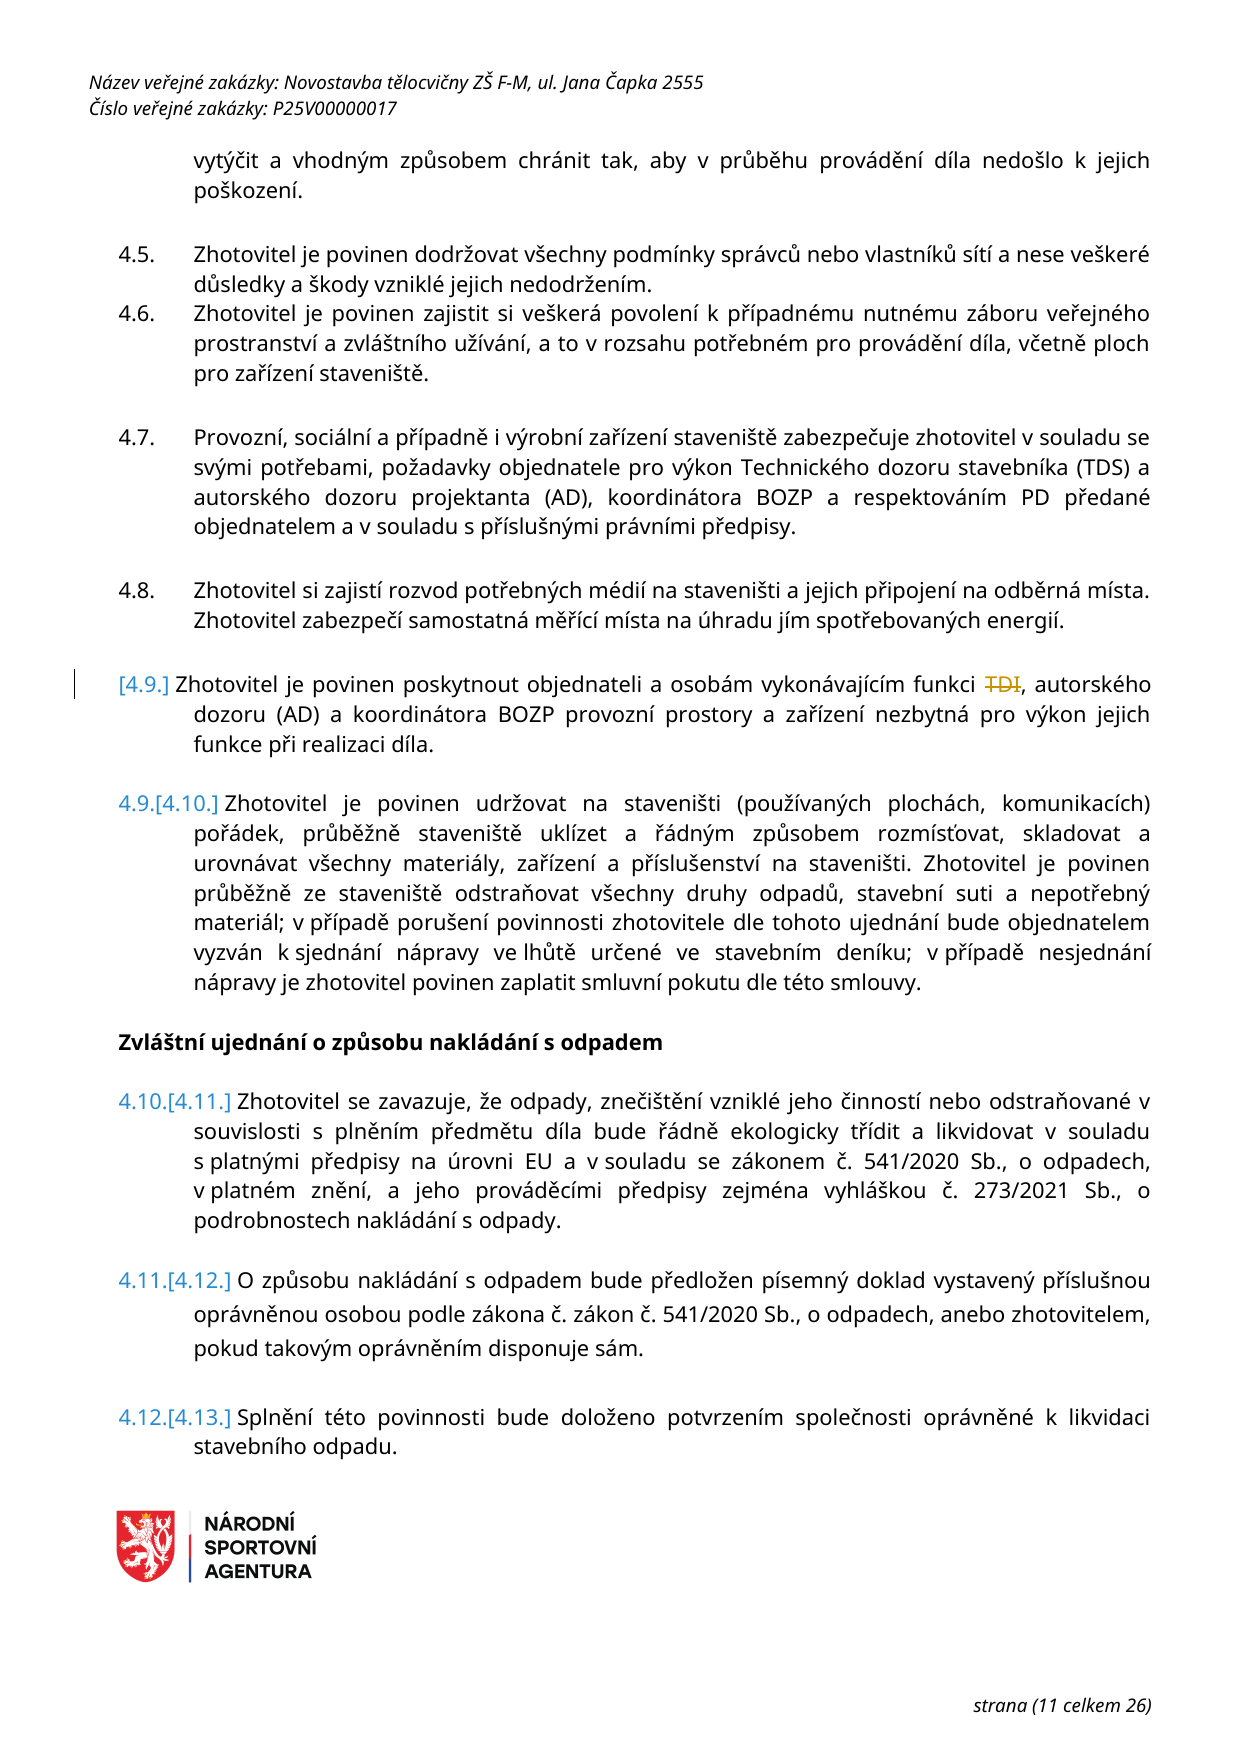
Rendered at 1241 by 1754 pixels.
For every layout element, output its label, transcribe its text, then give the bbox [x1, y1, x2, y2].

list Splnění této povinnosti bude doloženo potvrzením společnosti oprávněné k likvidaci stavebního odpadu. [118, 1402, 1152, 1461]
list Zhotovitel je povinen zajistit si veškerá povolení k případnému nutnému záboru veřejného prostranství a zvláštního užívání, a to v rozsahu potřebném pro provádění díla, včetně ploch pro zařízení staveniště. [118, 298, 1152, 388]
list O způsobu nakládání s odpadem bude předložen písemný doklad vystavený příslušnou oprávněnou osobou podle zákona č. zákon č. 541/2020 Sb., o odpadech, anebo zhotovitelem, pokud takovým oprávněním disponuje sám. [118, 1265, 1152, 1363]
list Provozní, sociální a případně i výrobní zařízení staveniště zabezpečuje zhotovitel v souladu se svými potřebami, požadavky objednatele pro výkon Technického dozoru stavebníka (TDS) a autorského dozoru projektanta (AD), koordinátora BOZP a respektováním PD předané objednatelem a v souladu s příslušnými právními předpisy. [118, 422, 1152, 541]
list Zhotovitel se zavazuje, že odpady, znečištění vzniklé jeho činností nebo odstraňované v souvislosti s plněním předmětu díla bude řádně ekologicky třídit a likvidovat v souladu s platnými předpisy na úrovni EU a v souladu se zákonem č. 541/2020 Sb., o odpadech, v platném znění, a jeho prováděcími předpisy zejména vyhláškou č. 273/2021 Sb., o podrobnostech nakládání s odpady. [118, 1086, 1152, 1235]
text Zvláštní ujednání o způsobu nakládání s odpadem [118, 1027, 1152, 1056]
list Zhotovitel si zajistí rozvod potřebných médií na staveništi a jejich připojení na odběrná místa. Zhotovitel zabezpečí samostatná měřící místa na úhradu jím spotřebovaných energií. [118, 575, 1152, 635]
picture [88, 1482, 344, 1611]
list Zhotovitel je povinen dodržovat všechny podmínky správců nebo vlastníků sítí a nese veškeré důsledky a škody vzniklé jejich nedodržením. [118, 239, 1152, 298]
list Zhotovitel je povinen poskytnout objednateli a osobám vykonávajícím funkci , autorského dozoru (AD) a koordinátora BOZP provozní prostory a zařízení nezbytná pro výkon jejich funkce při realizaci díla. [118, 669, 1152, 758]
list Zhotovitel je povinen udržovat na staveništi (používaných plochách, komunikacích) pořádek, průběžně staveniště uklízet a řádným způsobem rozmísťovat, skladovat a urovnávat všechny materiály, zařízení a příslušenství na staveništi. Zhotovitel je povinen průběžně ze staveniště odstraňovat všechny druhy odpadů, stavební suti a nepotřebný materiál; v případě porušení povinnosti zhotovitele dle tohoto ujednání bude objednatelem vyzván k sjednání nápravy ve lhůtě určené ve stavebním deníku; v případě nesjednání nápravy je zhotovitel povinen zaplatit smluvní pokutu dle této smlouvy. [118, 788, 1152, 997]
